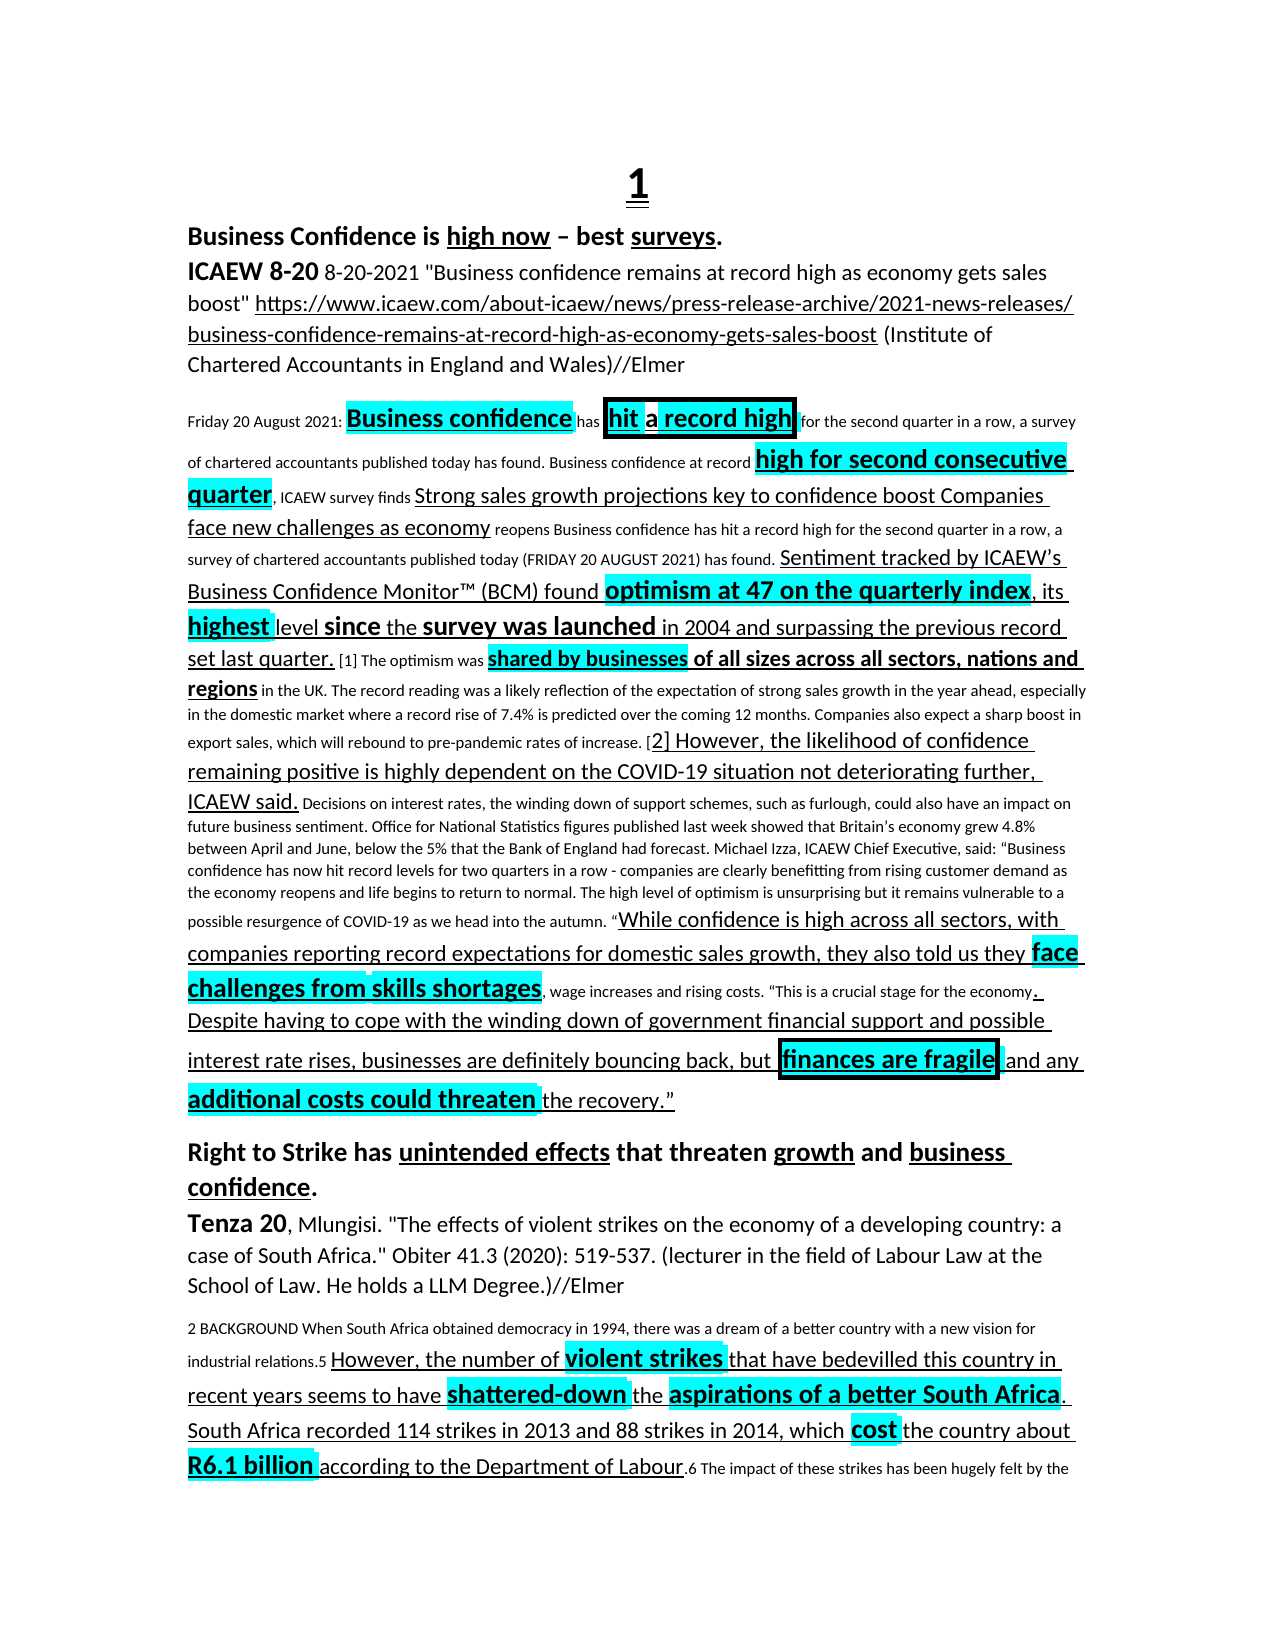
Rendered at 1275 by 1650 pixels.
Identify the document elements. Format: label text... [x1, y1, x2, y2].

text Friday 20 August 2021: Business confidence has hit a record high for the second quarter in a row, a survey of chartered accountants published today has found. Business confidence at record high for second consecutive quarter, ICAEW survey finds Strong sales growth projections key to confidence boost Companies face new challenges as economy reopens Business confidence has hit a record high for the second quarter in a row, a survey of chartered accountants published today (FRIDAY 20 AUGUST 2021) has found. Sentiment tracked by ICAEW’s Business Confidence Monitor™ (BCM) found optimism at 47 on the quarterly index, its highest level since the survey was launched in 2004 and surpassing the previous record set last quarter. [1] The optimism was shared by businesses of all sizes across all sectors, nations and regions in the UK. The record reading was a likely reflection of the expectation of strong sales growth in the year ahead, especially in the domestic market where a record rise of 7.4% is predicted over the coming 12 months. Companies also expect a sharp boost in export sales, which will rebound to pre-pandemic rates of increase. [2] However, the likelihood of confidence remaining positive is highly dependent on the COVID-19 situation not deteriorating further, ICAEW said. Decisions on interest rates, the winding down of support schemes, such as furlough, could also have an impact on future business sentiment. Office for National Statistics figures published last week showed that Britain’s economy grew 4.8% between April and June, below the 5% that the Bank of England had forecast. Michael Izza, ICAEW Chief Executive, said: “Business confidence has now hit record levels for two quarters in a row - companies are clearly benefitting from rising customer demand as the economy reopens and life begins to return to normal. The high level of optimism is unsurprising but it remains vulnerable to a possible resurgence of COVID-19 as we head into the autumn. “While confidence is high across all sectors, with companies reporting record expectations for domestic sales growth, they also told us they face challenges from skills shortages, wage increases and rising costs. “This is a crucial stage for the economy. Despite having to cope with the winding down of government financial support and possible interest rate rises, businesses are definitely bouncing back, but finances are fragile and any additional costs could threaten the recovery.” [187, 397, 1087, 1116]
subtitle 1 [187, 154, 1087, 210]
text Tenza 20, Mlungisi. "The effects of violent strikes on the economy of a developing country: a case of South Africa." Obiter 41.3 (2020): 519-537. (lecturer in the field of Labour Law at the School of Law. He holds a LLM Degree.)//Elmer [187, 1206, 1087, 1299]
subtitle Business Confidence is high now – best surveys. [187, 219, 1087, 252]
text ICAEW 8-20 8-20-2021 "Business confidence remains at record high as economy gets sales boost" https://www.icaew.com/about-icaew/news/press-release-archive/2021-news-releases/business-confidence-remains-at-record-high-as-economy-gets-sales-boost (Institute of Chartered Accountants in England and Wales)//Elmer [187, 254, 1087, 378]
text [187, 1318, 1087, 1481]
subtitle Right to Strike has unintended effects that threaten growth and business confidence. [187, 1135, 1087, 1203]
